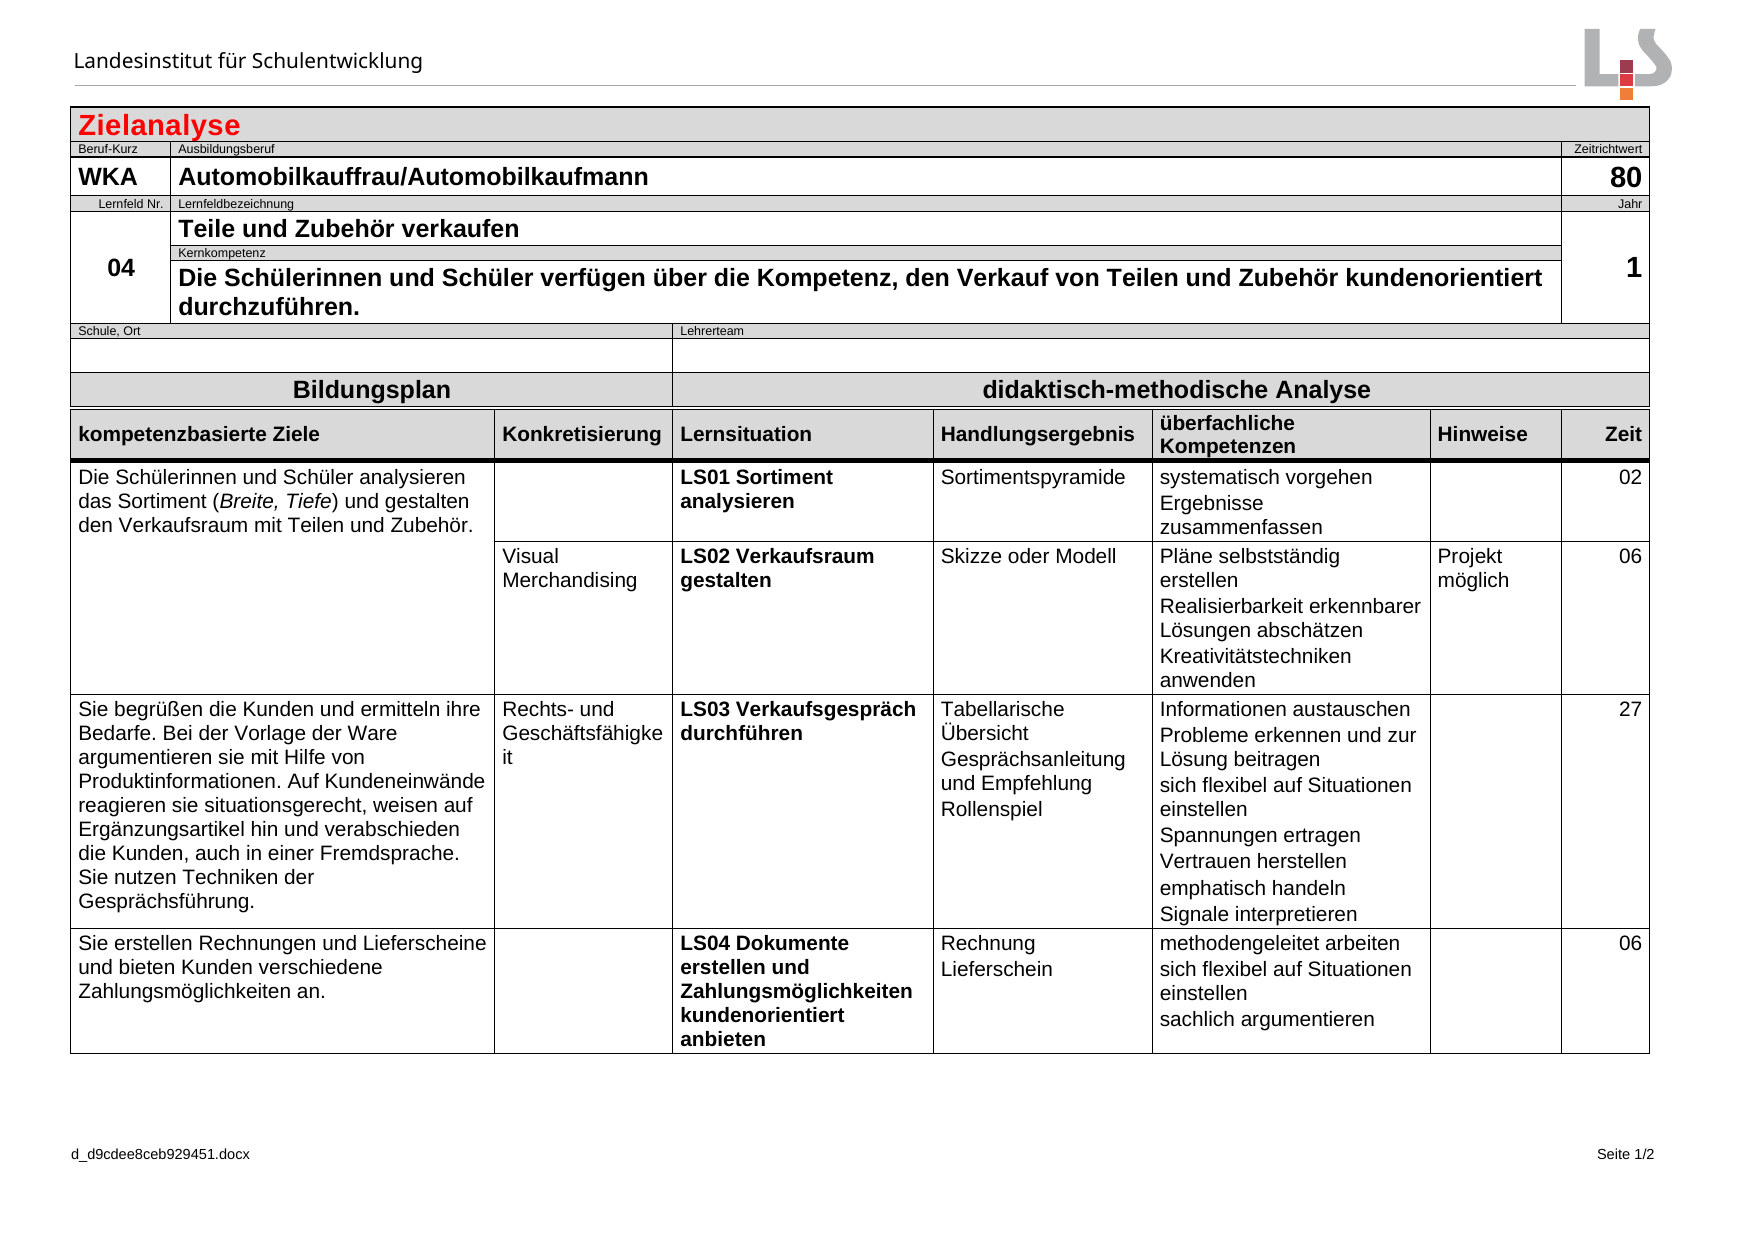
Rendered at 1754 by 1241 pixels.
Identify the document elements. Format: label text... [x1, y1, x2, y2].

table_cell Lehrerteam [673, 324, 1649, 338]
table_cell 27 [1562, 695, 1649, 927]
table_cell LS03 Verkaufsgespräch durchführen [673, 695, 933, 927]
table_cell methodengeleitet arbeiten sich flexibel auf Situationen einstellen sachlich argumentieren [1153, 929, 1430, 1052]
table_header Konkretisierung [495, 410, 672, 458]
table_cell 02 [1562, 463, 1649, 541]
table_cell WKA [71, 158, 170, 195]
table_header Zielanalyse [71, 108, 1649, 141]
table_header Zeit [1562, 410, 1649, 458]
table_cell Die Schülerinnen und Schüler analysieren das Sortiment (Breite, Tiefe) und gestalten den Verkaufsraum mit Teilen und Zubehör. [71, 463, 494, 694]
table_cell Die Schülerinnen und Schüler verfügen über die Kompetenz, den Verkauf von Teilen und Zubehör kundenorientiert durchzuführen. [171, 261, 1561, 323]
table_header Handlungsergebnis [934, 410, 1152, 458]
table_cell 04 [71, 212, 170, 323]
table_cell LS02 Verkaufsraum gestalten [673, 542, 933, 694]
table_cell Beruf-Kurz [71, 142, 170, 156]
table_header kompetenzbasierte Ziele [71, 410, 494, 458]
table_cell [673, 339, 1649, 372]
table_cell [1431, 463, 1561, 541]
table_cell Sie begrüßen die Kunden und ermitteln ihre Bedarfe. Bei der Vorlage der Ware argumentieren sie mit Hilfe von Produktinformationen. Auf Kundeneinwände reagieren sie situationsgerecht, weisen auf Ergänzungsartikel hin und verabschieden die Kunden, auch in einer Fremdsprache. Sie nutzen Techniken der Gesprächsführung. [71, 695, 494, 927]
table_cell Tabellarische Übersicht Gesprächsanleitung und Empfehlung Rollenspiel [934, 695, 1152, 927]
table_cell Projekt möglich [1431, 542, 1561, 694]
table_header Hinweise [1431, 410, 1561, 458]
table_cell [71, 339, 672, 372]
table_cell Lernfeldbezeichnung [171, 196, 1561, 211]
table_cell Sie erstellen Rechnungen und Lieferscheine und bieten Kunden verschiedene Zahlungsmöglichkeiten an. [71, 929, 494, 1052]
table_cell systematisch vorgehen Ergebnisse zusammenfassen [1153, 463, 1430, 541]
table_cell Schule, Ort [71, 324, 672, 338]
table_cell [1431, 695, 1561, 927]
table_header überfachliche Kompetenzen [1153, 410, 1430, 458]
table_cell [1431, 929, 1561, 1052]
table_header Lernsituation [673, 410, 933, 458]
table_cell Jahr [1562, 196, 1649, 211]
table_cell LS04 Dokumente erstellen und Zahlungsmöglichkeiten kundenorientiert anbieten [673, 929, 933, 1052]
table_cell Rechnung Lieferschein [934, 929, 1152, 1052]
table_cell Skizze oder Modell [934, 542, 1152, 694]
table_cell Teile und Zubehör verkaufen [171, 212, 1561, 244]
table_cell Visual Merchandising [495, 542, 672, 694]
table_cell Zeitrichtwert [1562, 142, 1649, 156]
table_cell 06 [1562, 929, 1649, 1052]
table_cell Lernfeld Nr. [71, 196, 170, 211]
table_cell Informationen austauschen Probleme erkennen und zur Lösung beitragen sich flexibel auf Situationen einstellen Spannungen ertragen Vertrauen herstellen emphatisch handeln Signale interpretieren [1153, 695, 1430, 927]
table_cell Rechts- und Geschäftsfähigkeit [495, 695, 672, 927]
table_cell Sortimentspyramide [934, 463, 1152, 541]
table_cell [495, 463, 672, 541]
table_cell Pläne selbstständig erstellen Realisierbarkeit erkennbarer Lösungen abschätzen Kreativitätstechniken anwenden [1153, 542, 1430, 694]
table_cell didaktisch-methodische Analyse [673, 373, 1649, 406]
table_cell Ausbildungsberuf [171, 142, 1561, 156]
table_cell 80 [1562, 158, 1649, 195]
table_cell LS01 Sortiment analysieren [673, 463, 933, 541]
table_cell Bildungsplan [71, 373, 672, 406]
table_cell [495, 929, 672, 1052]
table_cell Automobilkauffrau/Automobilkaufmann [171, 158, 1561, 195]
table_cell Kernkompetenz [171, 246, 1561, 260]
table_cell 1 [1562, 212, 1649, 323]
table_cell 06 [1562, 542, 1649, 694]
